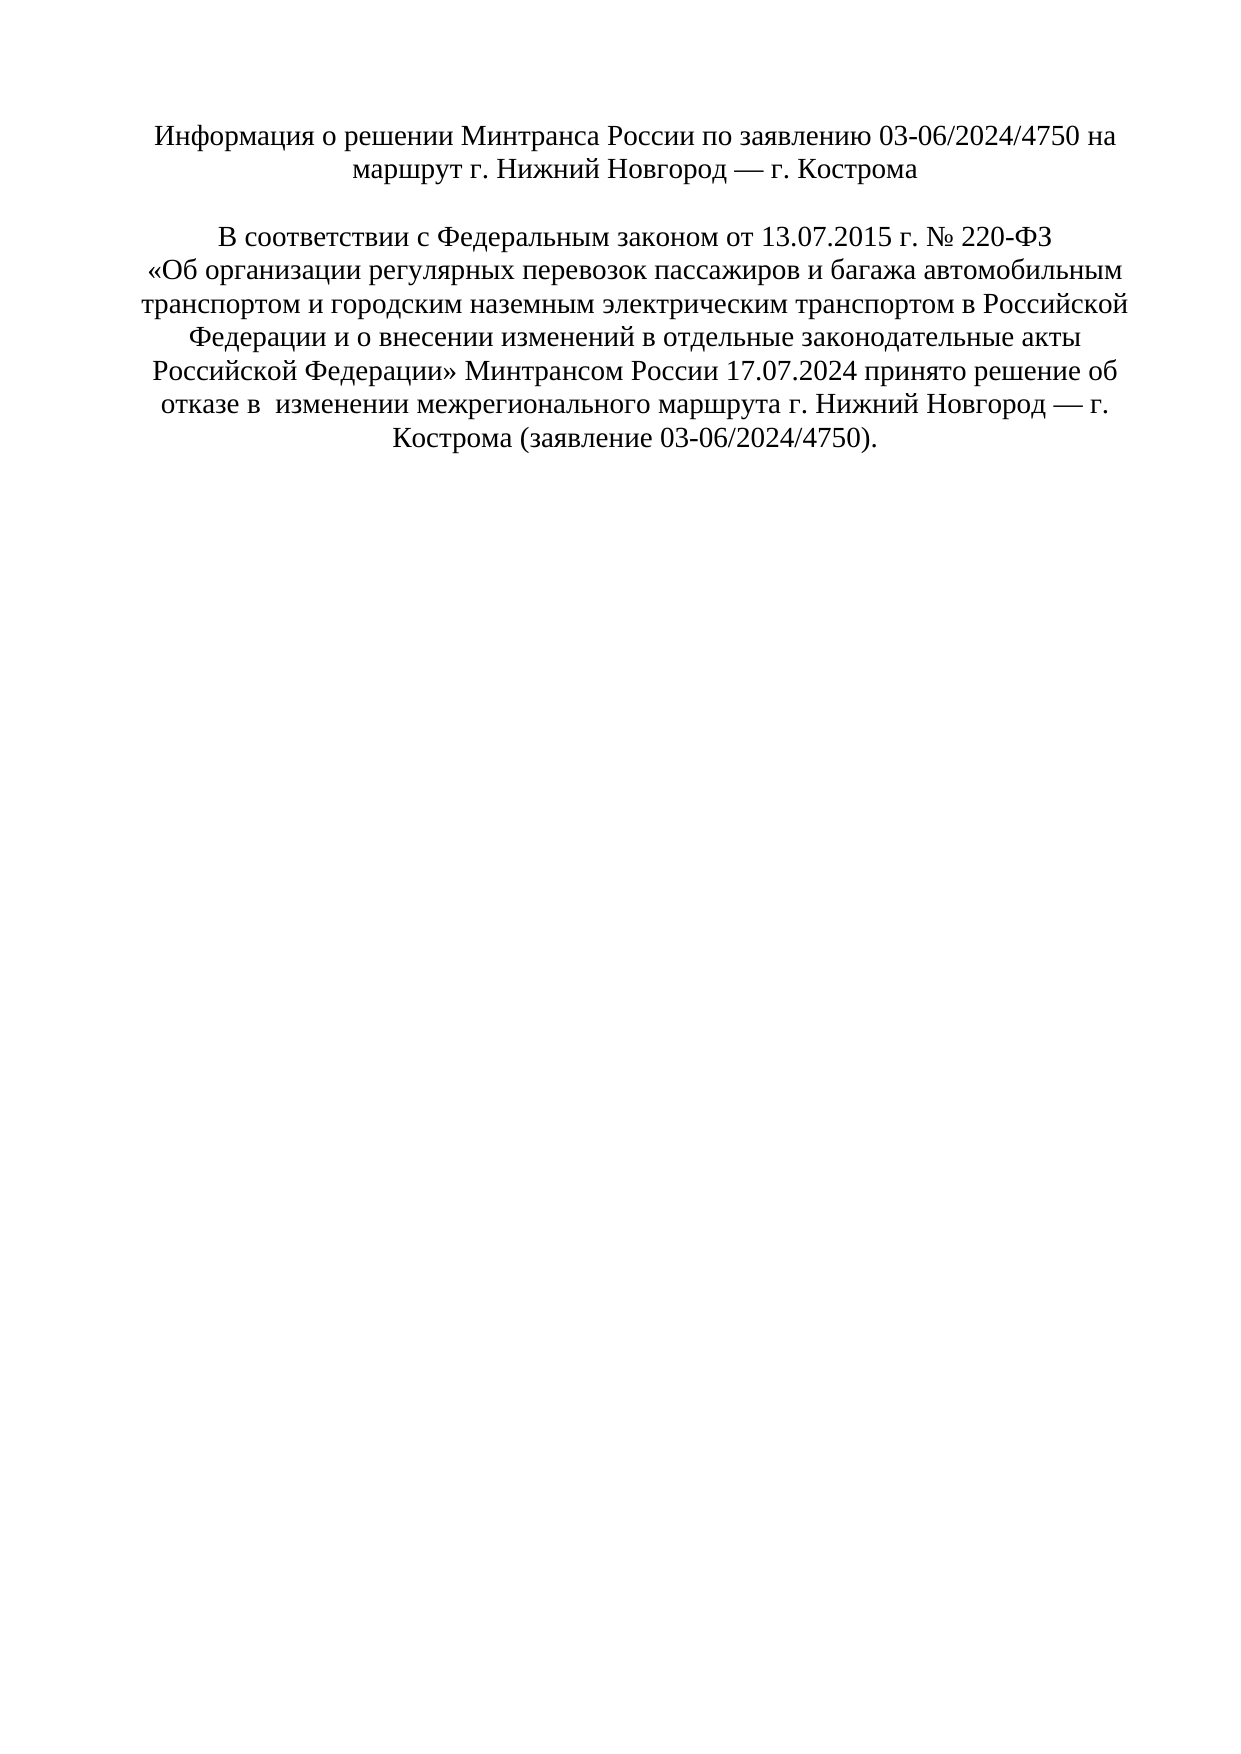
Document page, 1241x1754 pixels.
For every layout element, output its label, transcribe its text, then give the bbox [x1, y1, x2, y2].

text Информация о решении Минтранса России по заявлению 03-06/2024/4750 на маршрут г. Нижний Новгород — г. Кострома [118, 118, 1152, 185]
text В соответствии с Федеральным законом от 13.07.2015 г. № 220-ФЗ «Об организации регулярных перевозок пассажиров и багажа автомобильным транспортом и городским наземным электрическим транспортом в Российской Федерации и о внесении изменений в отдельные законодательные акты Российской Федерации» Минтрансом России 17.07.2024 принято решение об отказе в изменении межрегионального маршрута г. Нижний Новгород — г. Кострома (заявление 03-06/2024/4750). [118, 219, 1152, 453]
